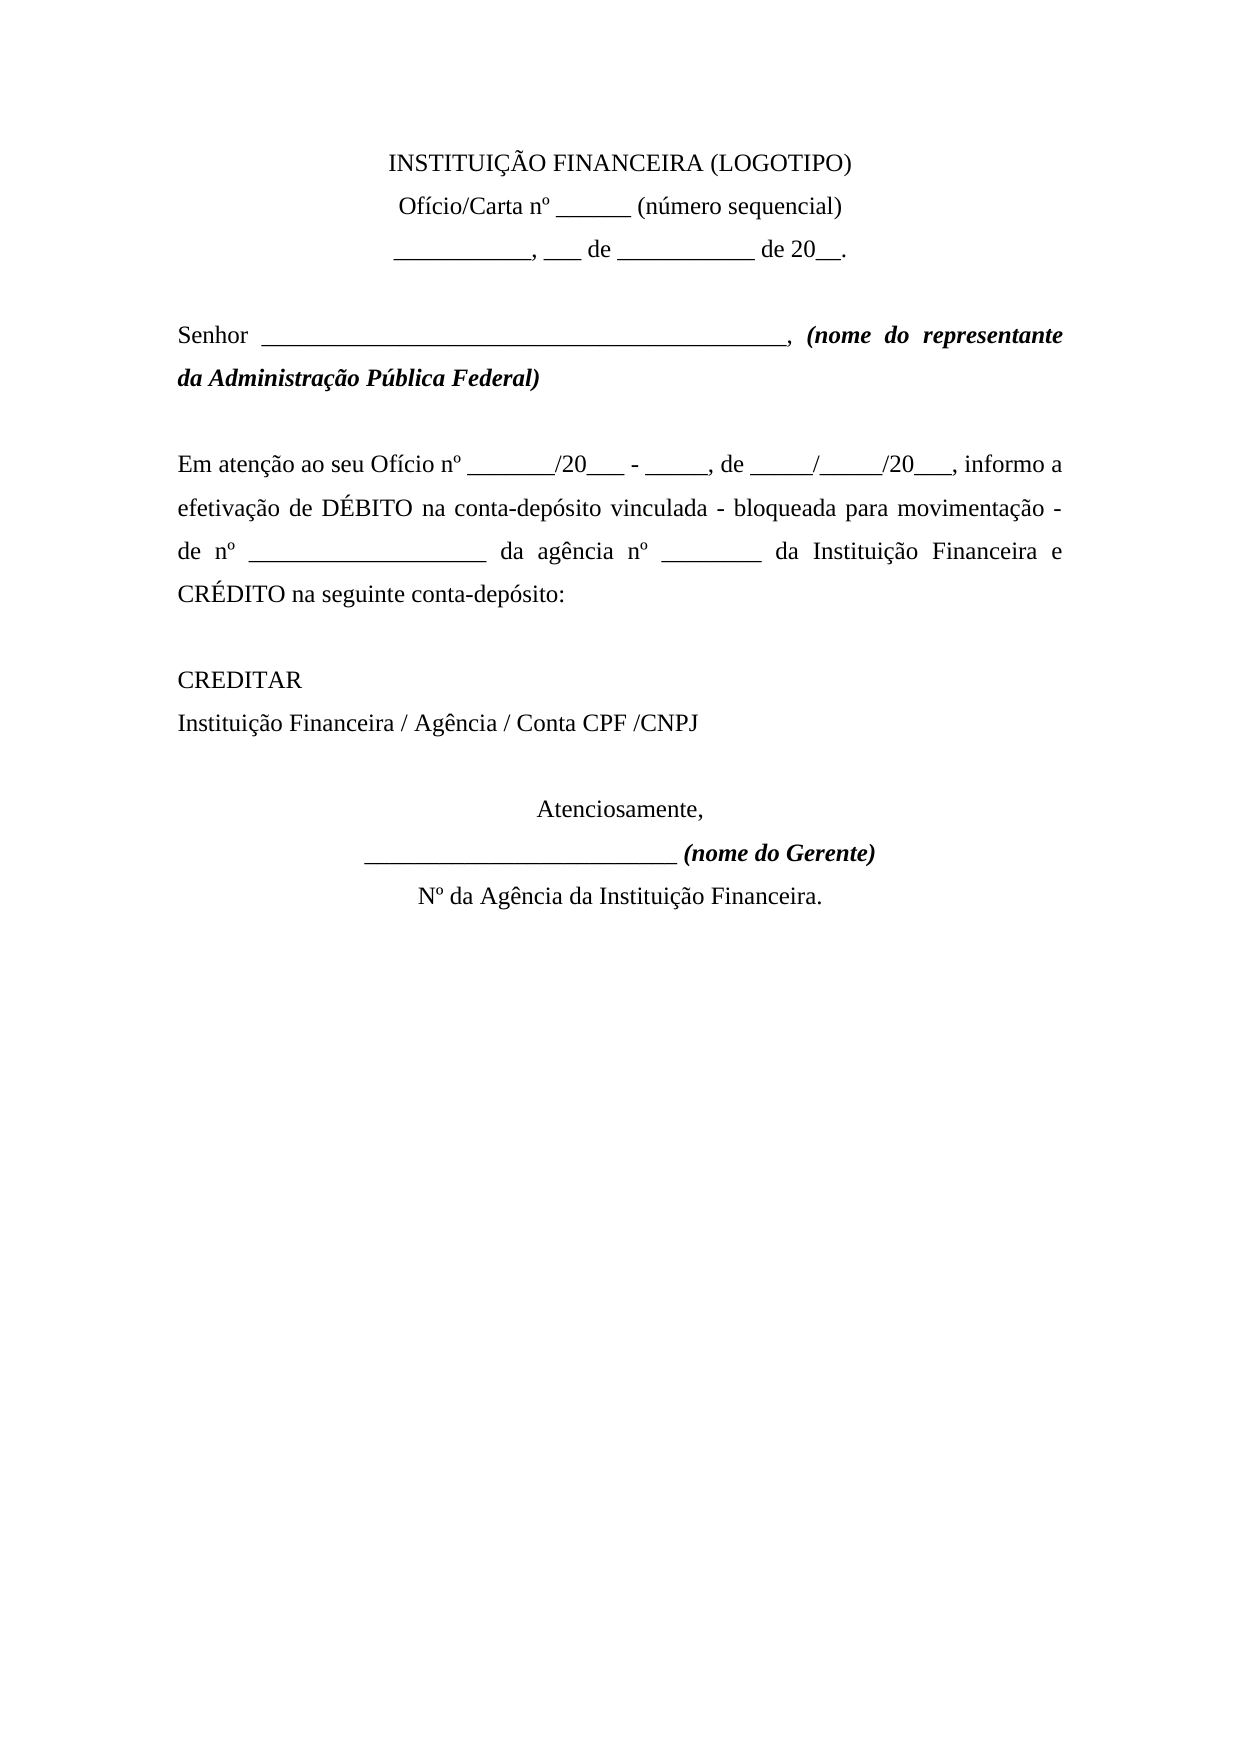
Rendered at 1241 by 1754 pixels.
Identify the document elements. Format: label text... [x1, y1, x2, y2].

text Ofício/Carta nº ______ (número sequencial) [177, 191, 1063, 219]
text Em atenção ao seu Ofício nº _______/20___ - _____, de _____/_____/20___, informo a efetivação de DÉBITO na conta-depósito vinculada - bloqueada para movimentação - de nº ___________________ da agência nº ________ da Instituição Financeira e CRÉDITO na seguinte conta-depósito: [177, 449, 1063, 608]
text Senhor __________________________________________, (nome do representante da Administração Pública Federal) [177, 320, 1063, 392]
text Nº da Agência da Instituição Financeira. [177, 881, 1063, 909]
text _________________________ (nome do Gerente) [177, 838, 1063, 866]
text Atenciosamente, [177, 794, 1063, 823]
text INSTITUIÇÃO FINANCEIRA (LOGOTIPO) [177, 148, 1063, 176]
text ___________, ___ de ___________ de 20__. [177, 234, 1063, 263]
text Instituição Financeira / Agência / Conta CPF /CNPJ [177, 708, 1063, 737]
text CREDITAR [177, 665, 1063, 694]
